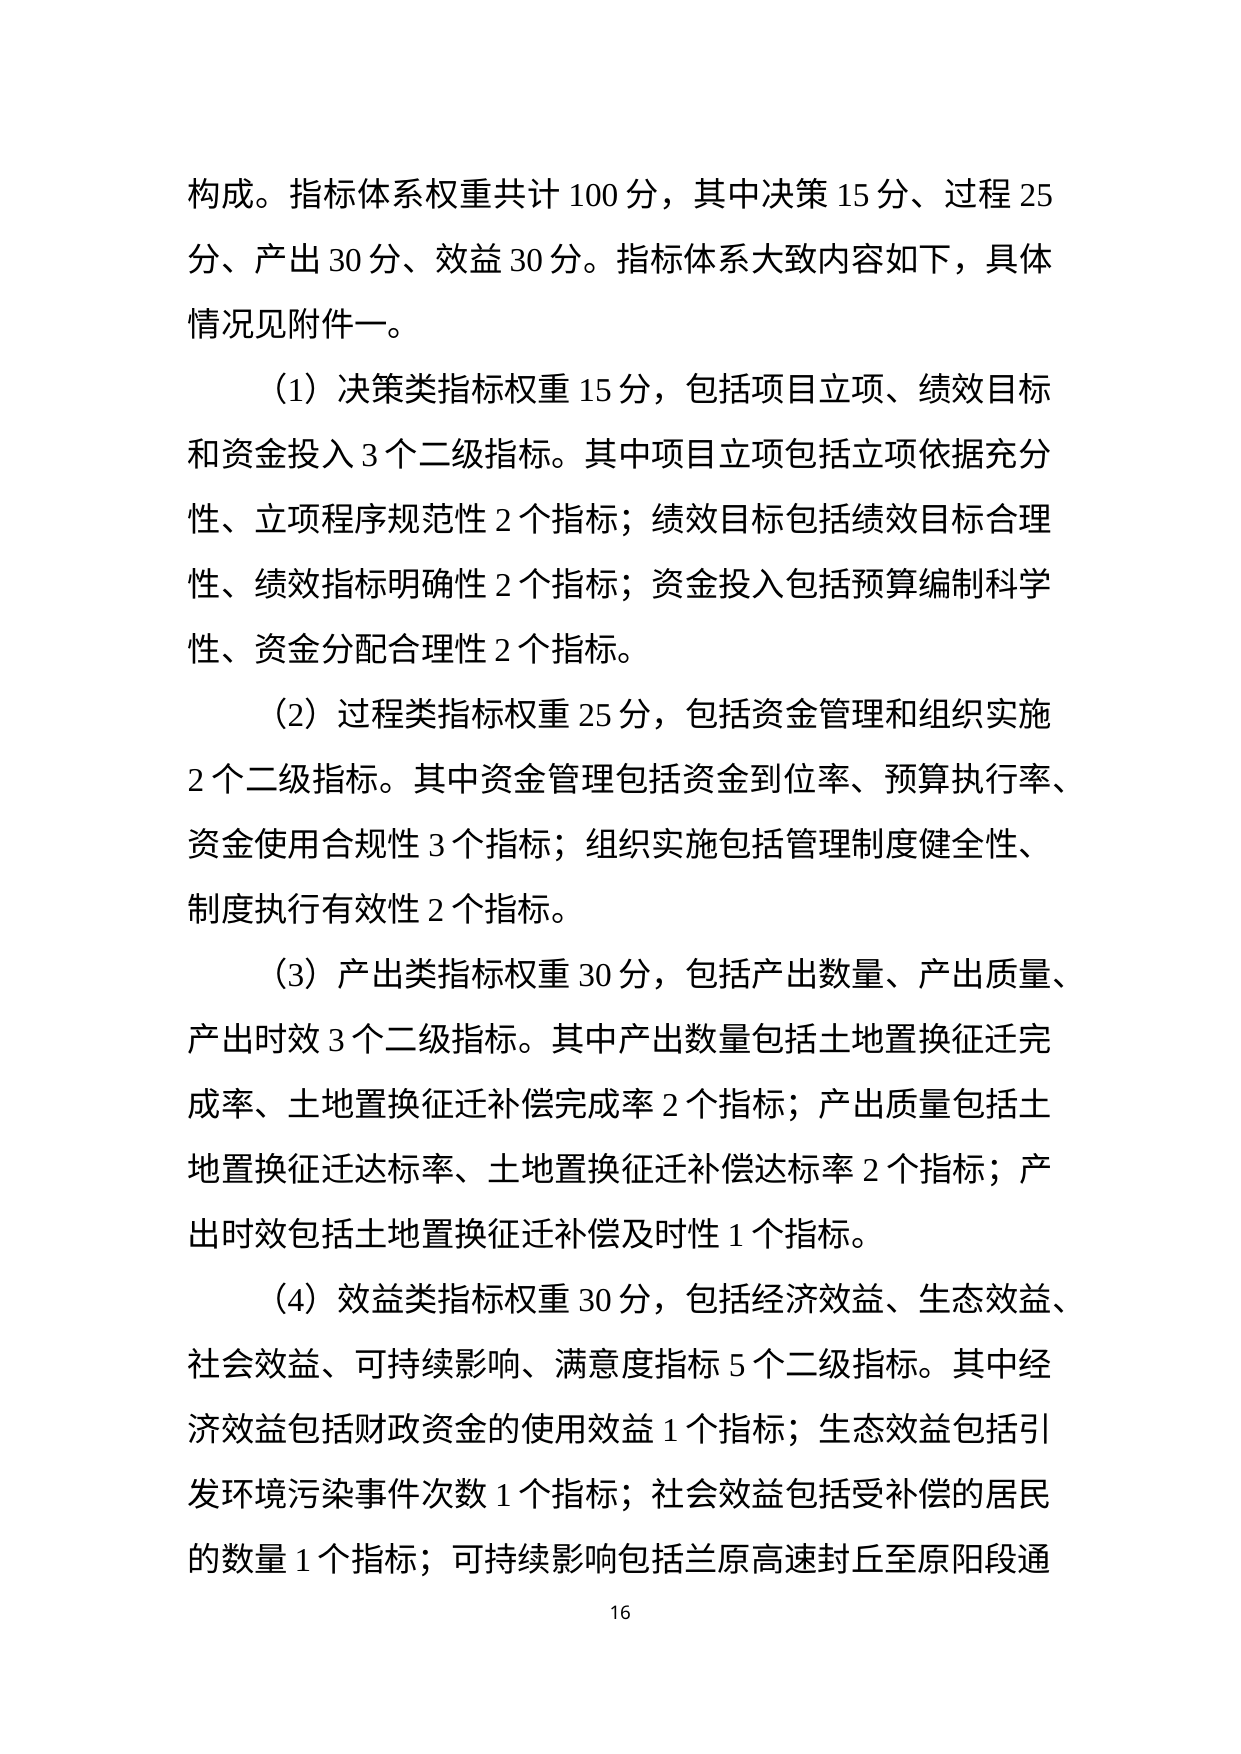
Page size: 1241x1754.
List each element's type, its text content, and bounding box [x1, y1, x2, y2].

text （1）决策类指标权重15分，包括项目立项、绩效目标和资金投入3个二级指标。其中项目立项包括立项依据充分性、立项程序规范性2个指标；绩效目标包括绩效目标合理性、绩效指标明确性2个指标；资金投入包括预算编制科学性、资金分配合理性2个指标。 [187, 355, 1053, 680]
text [187, 160, 1053, 355]
text （2）过程类指标权重25分，包括资金管理和组织实施2个二级指标。其中资金管理包括资金到位率、预算执行率、资金使用合规性3个指标；组织实施包括管理制度健全性、制度执行有效性2个指标。 [187, 680, 1053, 940]
text （3）产出类指标权重30分，包括产出数量、产出质量、产出时效3个二级指标。其中产出数量包括土地置换征迁完成率、土地置换征迁补偿完成率2个指标；产出质量包括土地置换征迁达标率、土地置换征迁补偿达标率2个指标；产出时效包括土地置换征迁补偿及时性1个指标。 [187, 940, 1053, 1265]
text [187, 1265, 1053, 1590]
